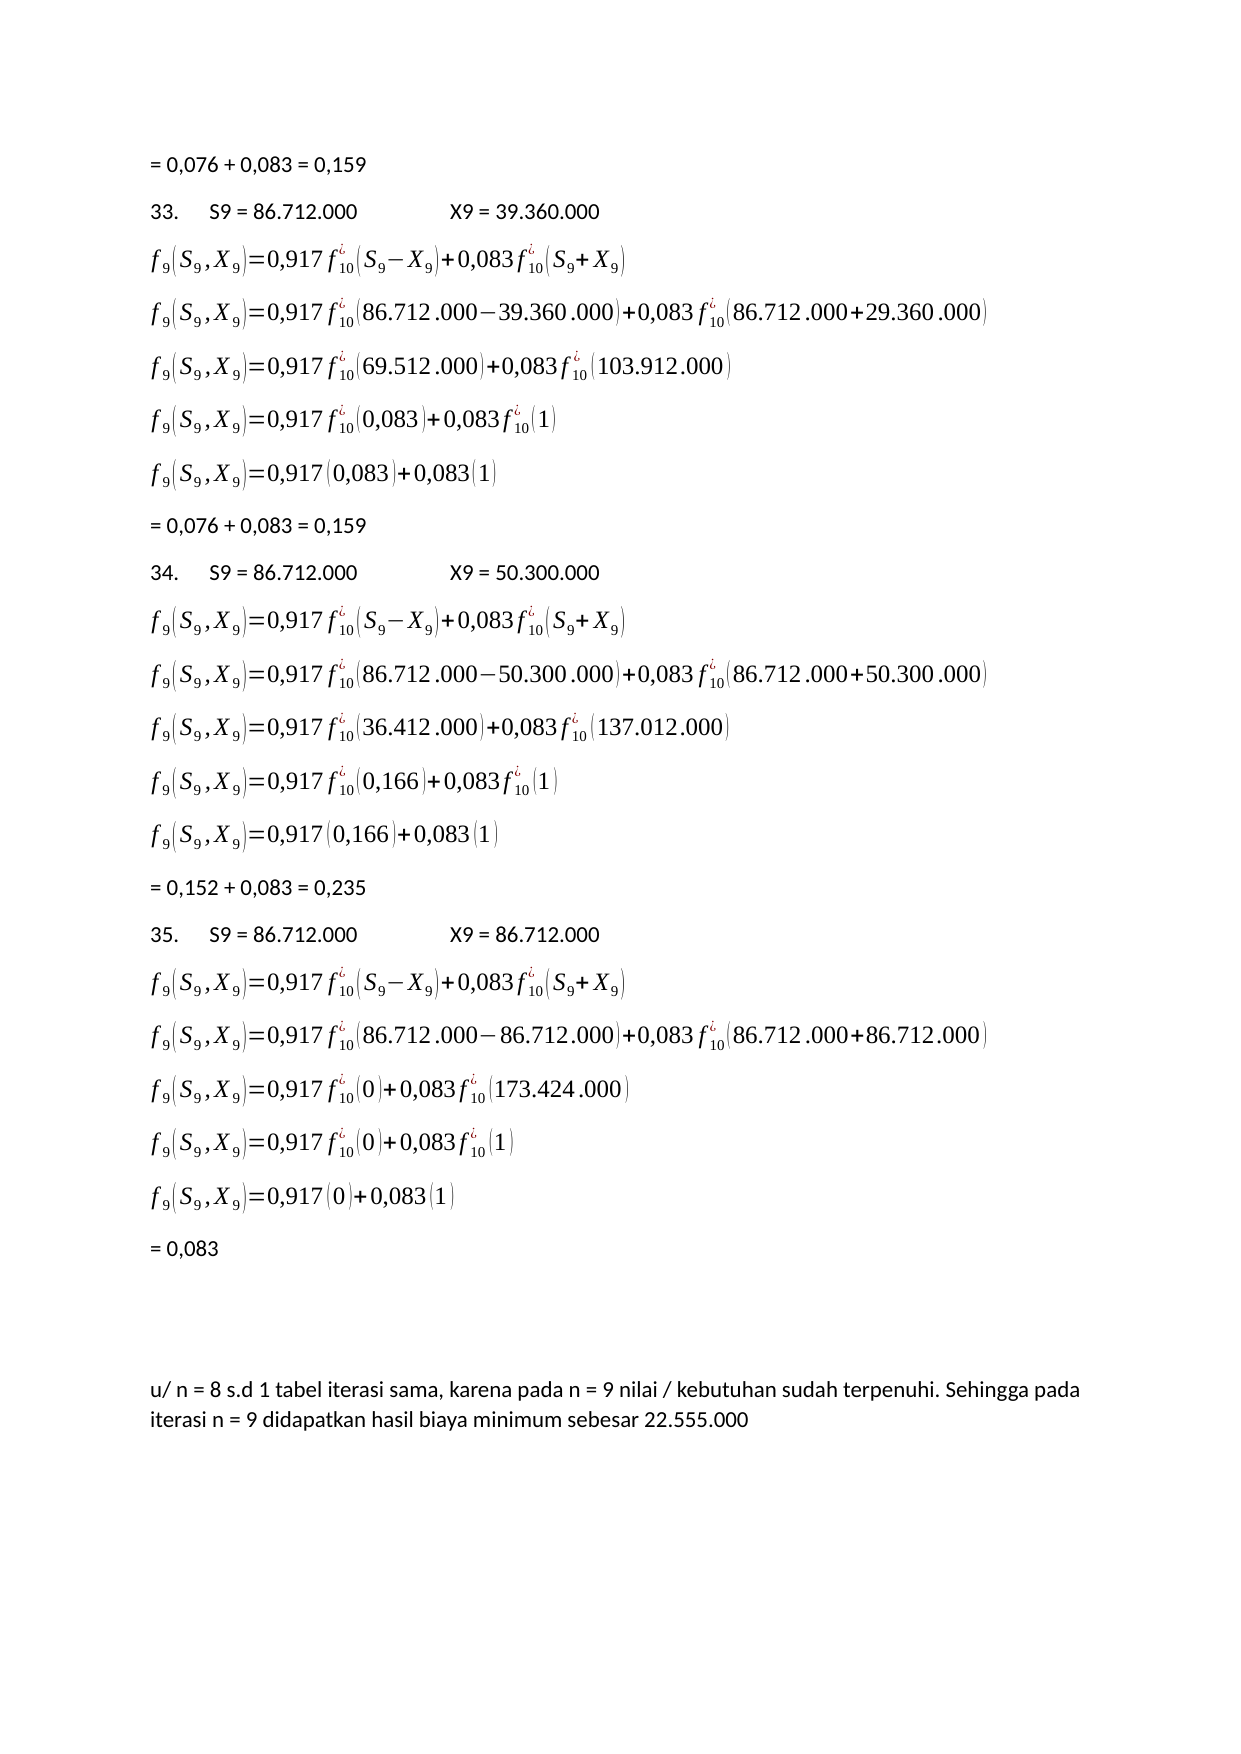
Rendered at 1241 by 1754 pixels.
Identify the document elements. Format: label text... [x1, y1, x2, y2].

text u/ n = 8 s.d 1 tabel iterasi sama, karena pada n = 9 nilai / kebutuhan sudah terpenuhi. Sehingga pada iterasi n = 9 didapatkan hasil biaya minimum sebesar 22.555.000 [150, 1375, 1090, 1433]
text = 0,076 + 0,083 = 0,159 [150, 511, 1090, 539]
list S9 = 86.712.000 X9 = 50.300.000 [150, 558, 1090, 586]
text = 0,083 [150, 1234, 1090, 1262]
list S9 = 86.712.000 X9 = 86.712.000 [150, 920, 1090, 948]
text = 0,076 + 0,083 = 0,159 [150, 150, 1090, 178]
list S9 = 86.712.000 X9 = 39.360.000 [150, 197, 1090, 225]
text = 0,152 + 0,083 = 0,235 [150, 873, 1090, 901]
